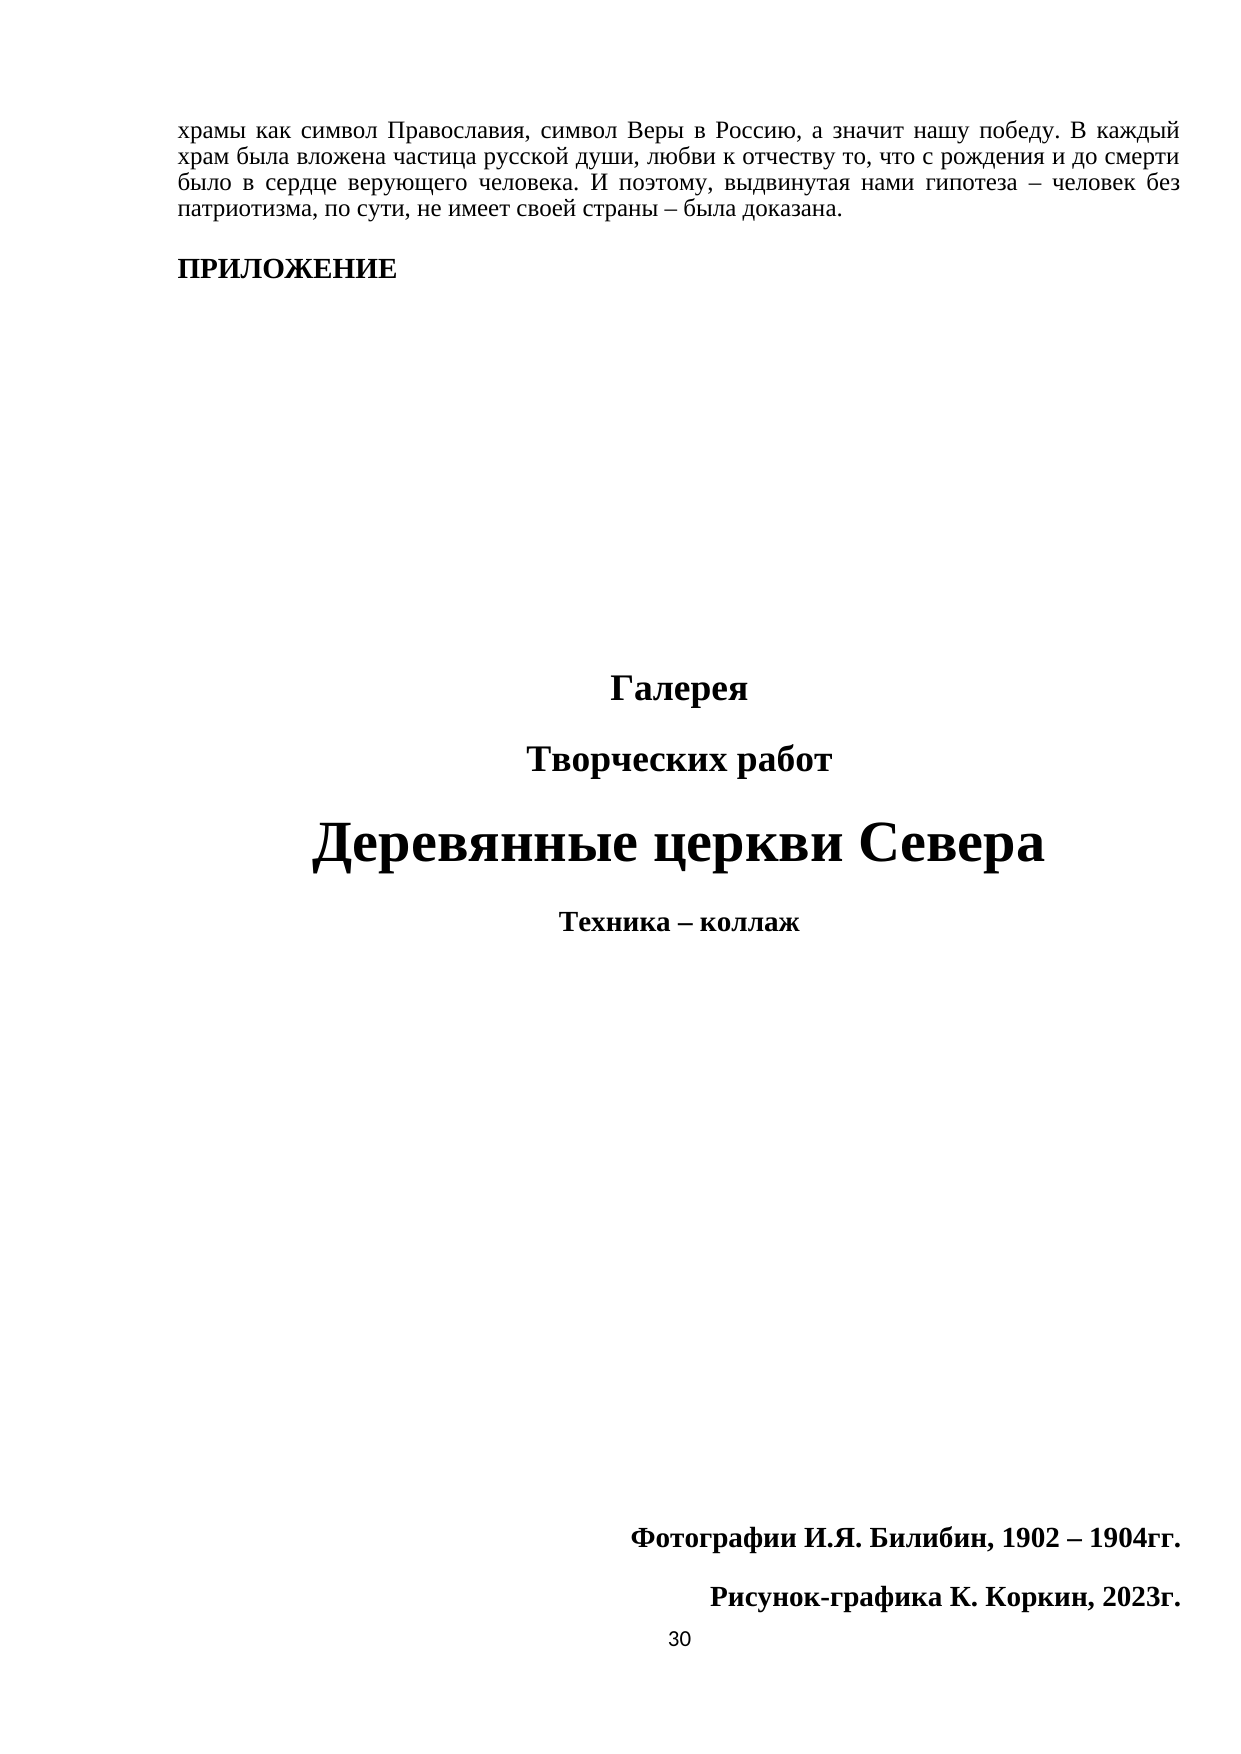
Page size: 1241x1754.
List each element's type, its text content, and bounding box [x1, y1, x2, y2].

text Фотографии И.Я. Билибин, 1902 – 1904гг. [177, 1520, 1181, 1553]
text Рисунок-графика К. Коркин, 2023г. [177, 1579, 1181, 1613]
text Техника – коллаж [177, 904, 1181, 938]
text Галерея [177, 666, 1181, 709]
subtitle Приложение [177, 251, 1181, 284]
text Деревянные церкви Севера [177, 807, 1181, 874]
text Творческих работ [177, 736, 1181, 779]
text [177, 118, 1181, 222]
